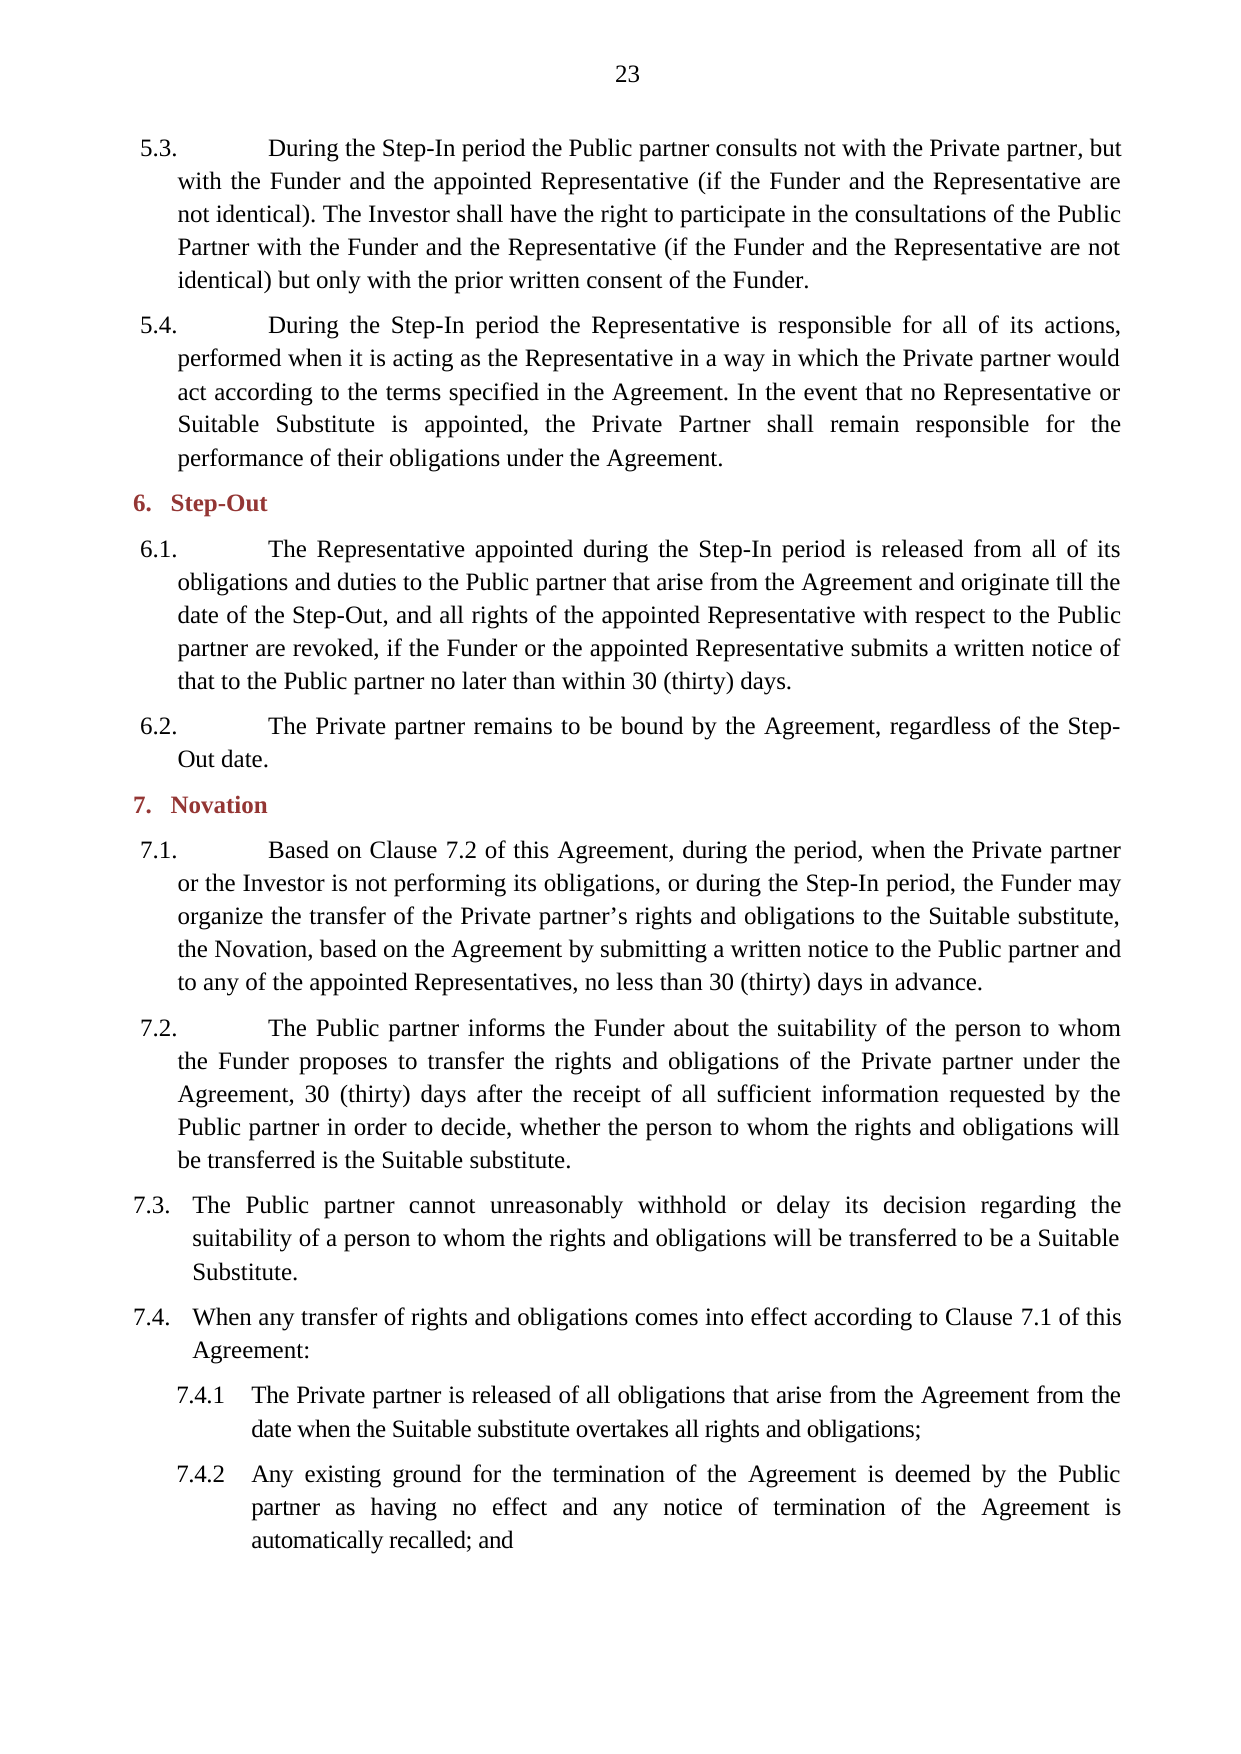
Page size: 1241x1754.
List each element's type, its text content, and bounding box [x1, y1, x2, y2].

list When any transfer of rights and obligations comes into effect according to Clause 7.1 of this Agreement: [133, 1302, 1122, 1364]
list The Private partner remains to be bound by the Agreement, regardless of the Step-Out date. [140, 711, 1122, 773]
list The Public partner informs the Funder about the suitability of the person to whom the Funder proposes to transfer the rights and obligations of the Private partner under the Agreement, 30 (thirty) days after the receipt of all sufficient information requested by the Public partner in order to decide, whether the person to whom the rights and obligations will be transferred is the Suitable substitute. [140, 1013, 1122, 1174]
subtitle Step-Out [133, 488, 1122, 517]
list The Public partner cannot unreasonably withhold or delay its decision regarding the suitability of a person to whom the rights and obligations will be transferred to be a Suitable Substitute. [133, 1191, 1122, 1285]
list The Representative appointed during the Step-In period is released from all of its obligations and duties to the Public partner that arise from the Agreement and originate till the date of the Step-Out, and all rights of the appointed Representative with respect to the Public partner are revoked, if the Funder or the appointed Representative submits a written notice of that to the Public partner no later than within 30 (thirty) days. [140, 534, 1122, 694]
list Any existing ground for the termination of the Agreement is deemed by the Public partner as having no effect and any notice of termination of the Agreement is automatically recalled; and [176, 1459, 1122, 1554]
list During the Step-In period the Representative is responsible for all of its actions, performed when it is acting as the Representative in a way in which the Private partner would act according to the terms specified in the Agreement. In the event that no Representative or Suitable Substitute is appointed, the Private Partner shall remain responsible for the performance of their obligations under the Agreement. [140, 311, 1122, 471]
list Based on Clause 7.2 of this Agreement, during the period, when the Private partner or the Investor is not performing its obligations, or during the Step-In period, the Funder may organize the transfer of the Private partner’s rights and obligations to the Suitable substitute, the Novation, based on the Agreement by submitting a written notice to the Public partner and to any of the appointed Representatives, no less than 30 (thirty) days in advance. [140, 835, 1122, 996]
list The Private partner is released of all obligations that arise from the Agreement from the date when the Suitable substitute overtakes all rights and obligations; [176, 1381, 1122, 1442]
subtitle Novation [133, 790, 1122, 818]
list During the Step-In period the Public partner consults not with the Private partner, but with the Funder and the appointed Representative (if the Funder and the Representative are not identical). The Investor shall have the right to participate in the consultations of the Public Partner with the Funder and the Representative (if the Funder and the Representative are not identical) but only with the prior written consent of the Funder. [140, 133, 1122, 294]
